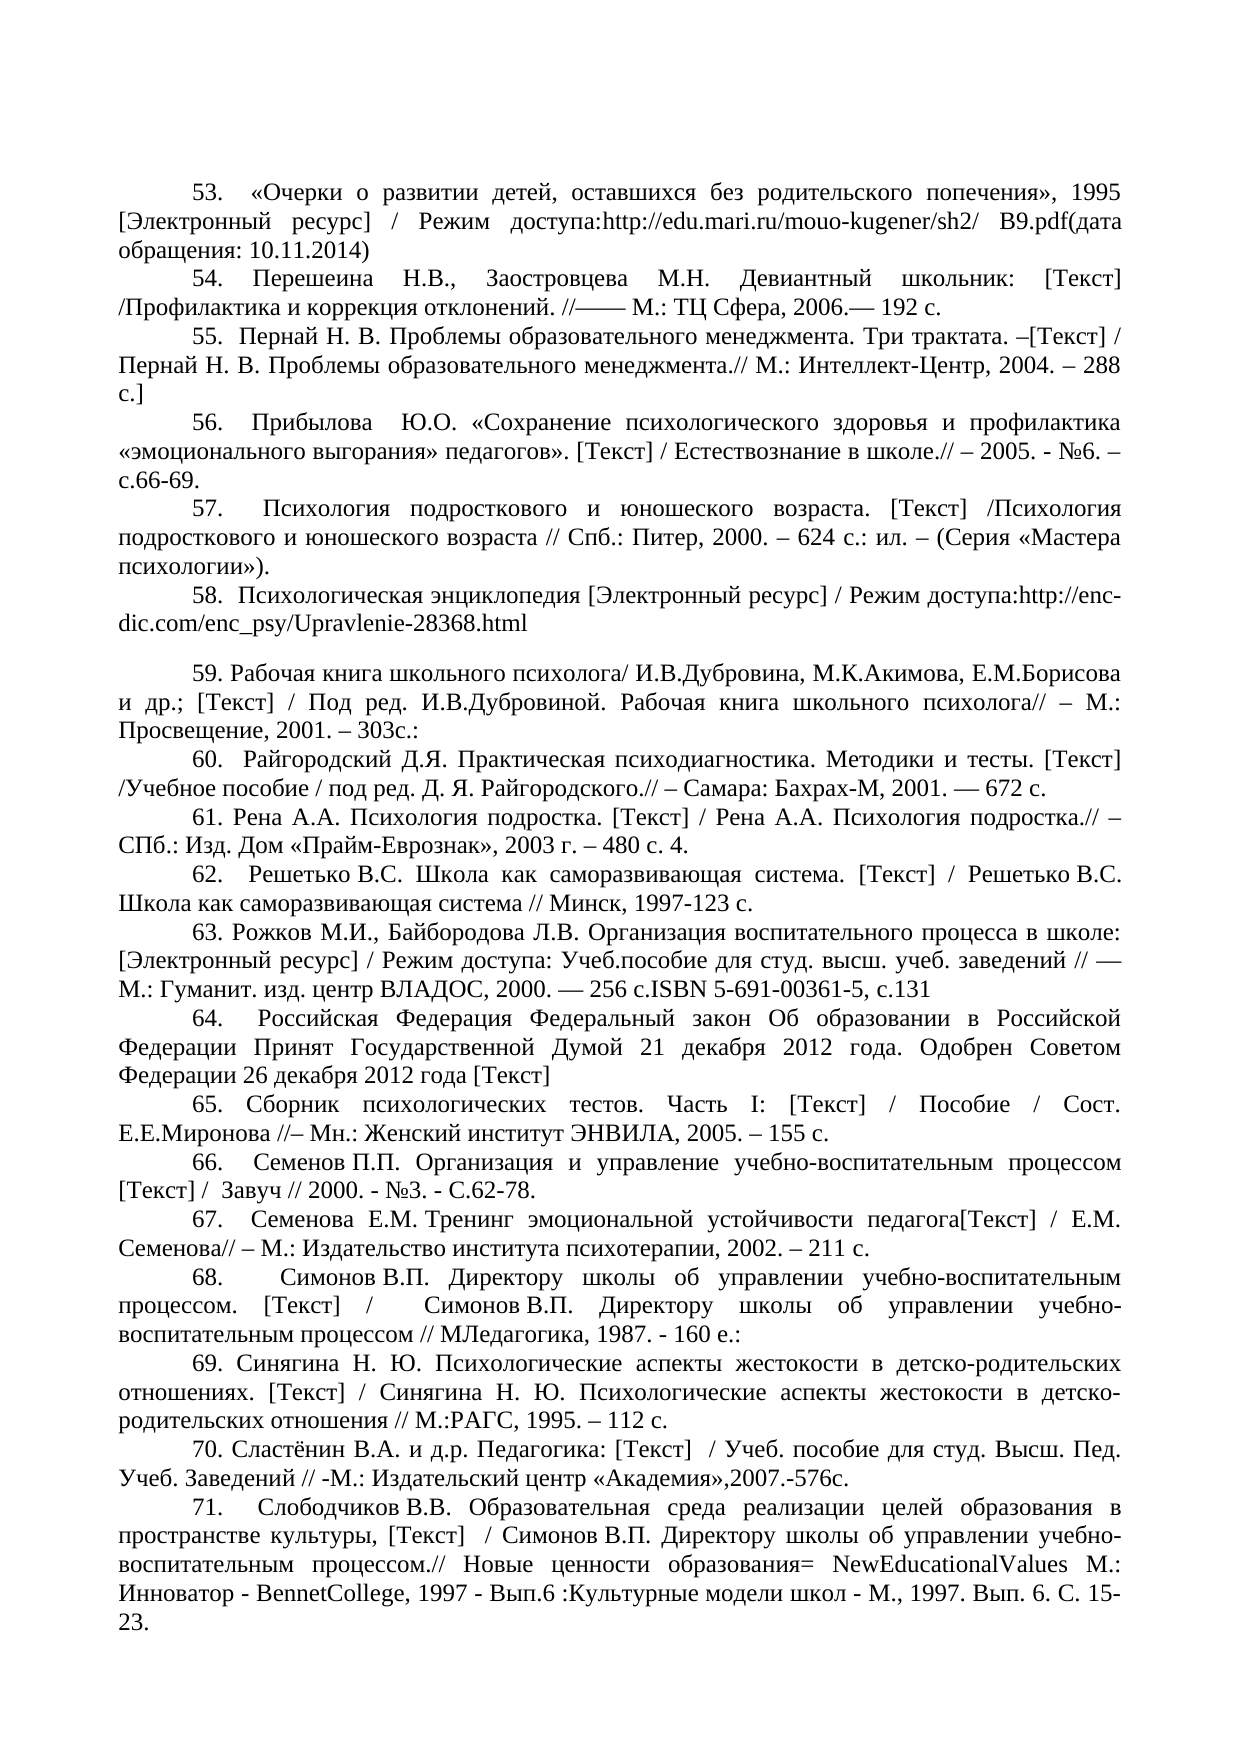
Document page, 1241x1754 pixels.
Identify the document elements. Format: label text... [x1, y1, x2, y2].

text 60. Райгородский Д.Я. Практическая психодиагностика. Методики и тесты. [Текст] /Учебное пособие / под ред. Д. Я. Райгородского.// – Самара: Бахрах-М, 2001. — 672 с. [118, 744, 1122, 802]
text 69. Синягина Н. Ю. Психологические аспекты жестокости в детско-родительских отношениях. [Текст] / Синягина Н. Ю. Психологические аспекты жестокости в детско-родительских отношения // М.:РАГС, 1995. – 112 с. [118, 1348, 1122, 1434]
text 58. Психологическая энциклопедия [Электронный ресурс] / Режим доступа:http://enc-dic.com/enc_psy/Upravlenie-28368.html [118, 580, 1122, 637]
text 67. Семенова Е.М. Тренинг эмоциональной устойчивости педагога[Текст] / Е.М. Семенова// – М.: Издательство института психотерапии, 2002. – 211 с. [118, 1204, 1122, 1262]
text 70. Сластёнин В.А. и д.р. Педагогика: [Текст] / Учеб. пособие для студ. Высш. Пед. Учеб. Заведений // -М.: Издательский центр «Академия»,2007.-576с. [118, 1434, 1122, 1492]
text 56. Прибылова Ю.О. «Сохранение психологического здоровья и профилактика «эмоционального выгорания» педагогов». [Текст] / Естествознание в школе.// – 2005. - №6. – с.66-69. [118, 407, 1122, 493]
text 53. «Очерки о развитии детей, оставшихся без родительского попечения», 1995 [Электронный ресурс] / Режим доступа:http://edu.mari.ru/mouo-kugener/sh2/ B9.pdf(дата обращения: 10.11.2014) [118, 177, 1122, 263]
text 68. Симонов В.П. Директору школы об управлении учебно-воспитательным процессом. [Текст] / Симонов В.П. Директору школы об управлении учебно-воспитательным процессом // МЛедагогика, 1987. - 160 е.: [118, 1262, 1122, 1348]
text 59. Рабочая книга школьного психолога/ И.В.Дубровина, М.К.Акимова, Е.М.Борисова и др.; [Текст] / Под ред. И.В.Дубровиной. Рабочая книга школьного психолога// – М.: Просвещение, 2001. – 303с.: [118, 658, 1122, 744]
text 65. Сборник психологических тестов. Часть I: [Текст] / Пособие / Сост. Е.Е.Миронова //– Мн.: Женский институт ЭНВИЛА, 2005. – 155 с. [118, 1089, 1122, 1147]
text 66. Семенов П.П. Организация и управление учебно-воспитательным процессом [Текст] / Завуч // 2000. - №3. - С.62-78. [118, 1147, 1122, 1204]
text 63. Рожков М.И., Байбородова Л.В. Организация воспитательного процесса в школе: [Электронный ресурс] / Режим доступа: Учеб.пособие для студ. высш. учеб. заведений // — М.: Гуманит. изд. центр ВЛАДОС, 2000. — 256 с.ISBN 5-691-00361-5, c.131 [118, 917, 1122, 1003]
text 64. Российская Федерация Федеральный закон Об образовании в Российской Федерации Принят Государственной Думой 21 декабря 2012 года. Одобрен Советом Федерации 26 декабря 2012 года [Текст] [118, 1003, 1122, 1089]
text 57. Психология подросткового и юношеского возраста. [Текст] /Психология подросткового и юношеского возраста // Спб.: Питер, 2000. – 624 с.: ил. – (Серия «Мастера психологии»). [118, 493, 1122, 580]
text 71. Слободчиков В.В. Образовательная среда реализации целей образования в пространстве культуры, [Текст] / Симонов В.П. Директору школы об управлении учебно-воспитательным процессом.// Новые ценности образования= NewEducationalValues М.: Инноватор - BennetCollege, 1997 - Вып.6 :Культурные модели школ - М., 1997. Вып. 6. С. 15-23. [118, 1492, 1122, 1636]
text 55. Пернай Н. В. Проблемы образовательного менеджмента. Три трактата. –[Текст] / Пернай Н. В. Проблемы образовательного менеджмента.// М.: Интеллект-Центр, 2004. – 288 с.] [118, 321, 1122, 407]
text 61. Рена А.А. Психология подростка. [Текст] / Рена А.А. Психология подростка.// – СПб.: Изд. Дом «Прайм-Еврознак», 2003 г. – 480 с. 4. [118, 802, 1122, 859]
text 62. Решетько B.C. Школа как саморазвивающая система. [Текст] / Решетько B.C. Школа как саморазвивающая система // Минск, 1997-123 с. [118, 859, 1122, 917]
text 54. Перешеина Н.В., Заостровцева М.Н. Девиантный школьник: [Текст] /Профилактика и коррекция отклонений. //—— М.: ТЦ Сфера, 2006.— 192 с. [118, 263, 1122, 321]
